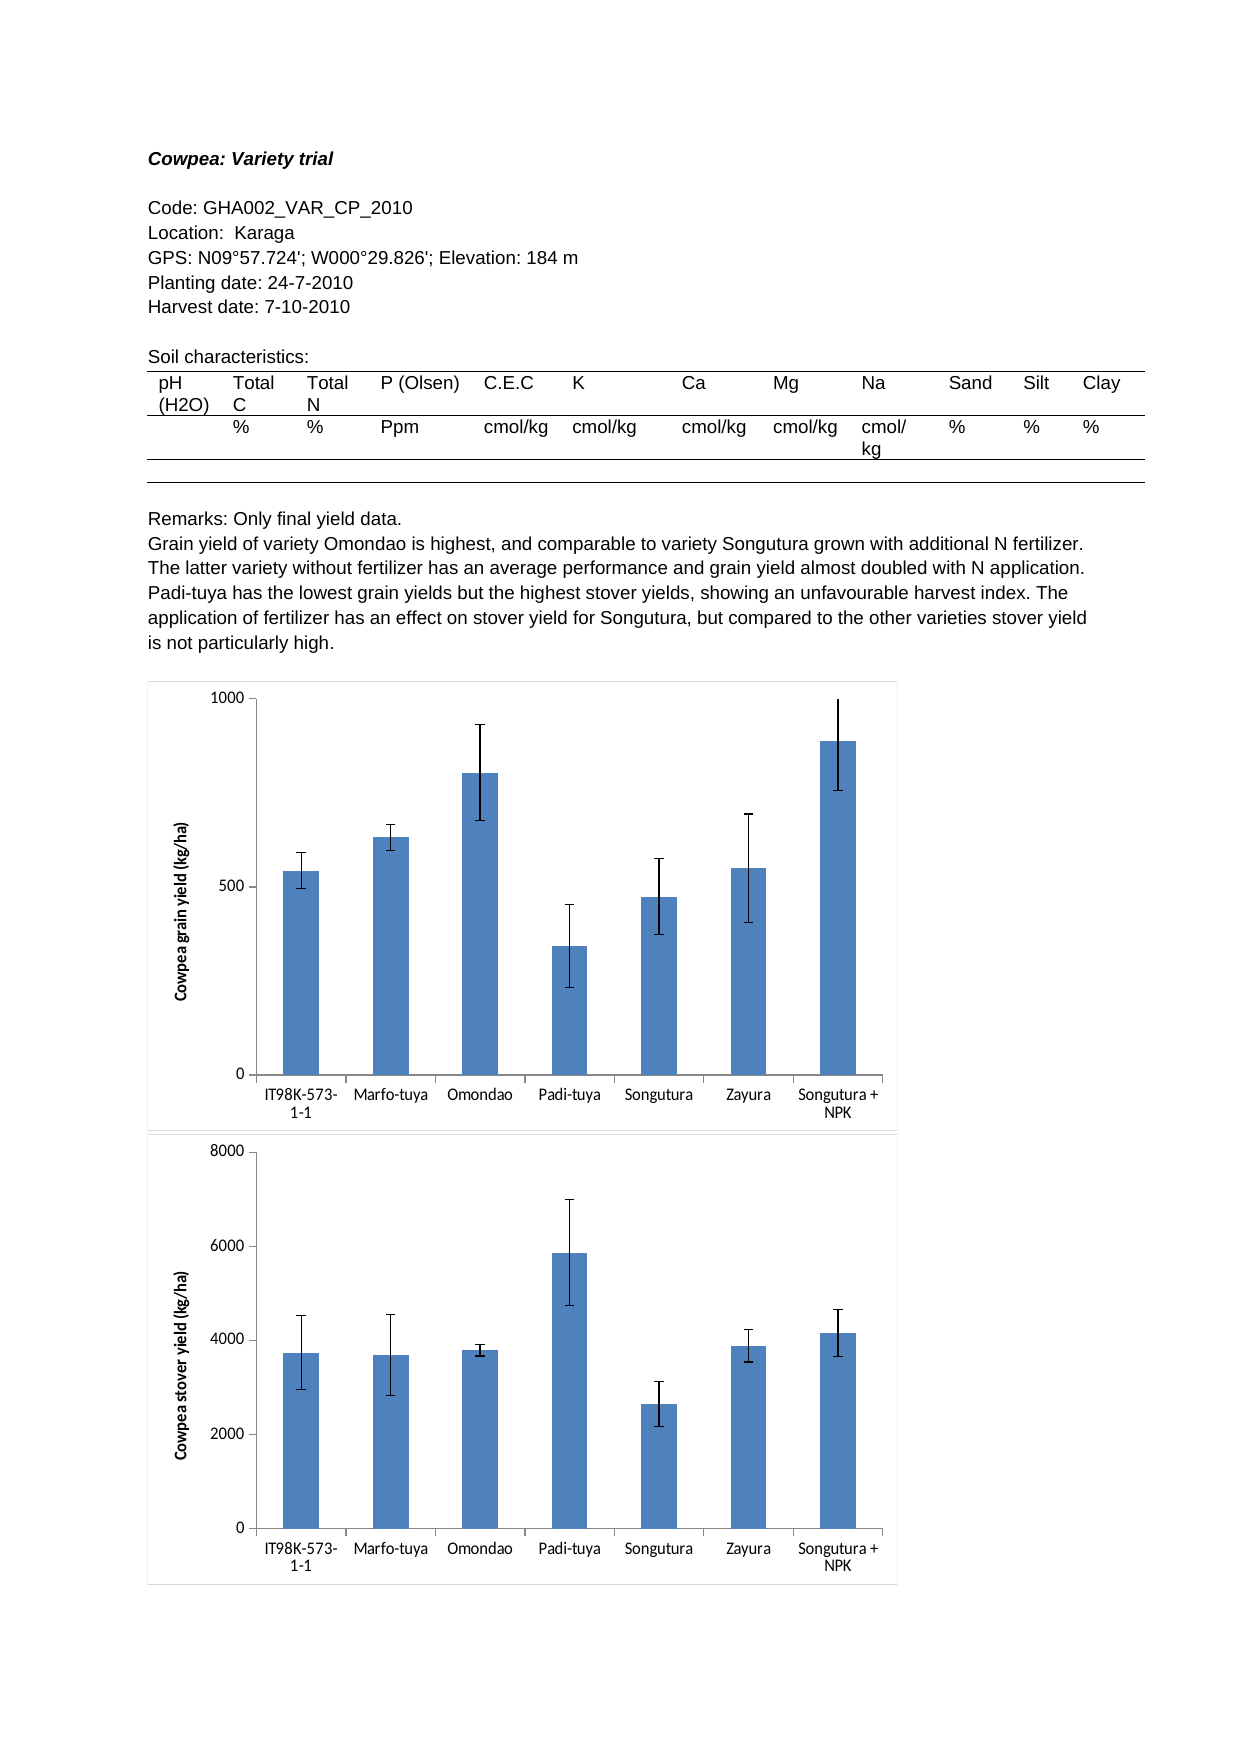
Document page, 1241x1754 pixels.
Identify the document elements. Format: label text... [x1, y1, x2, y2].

table_cell % [1012, 416, 1071, 459]
table_cell cmol/kg [561, 416, 670, 459]
table_cell [473, 460, 561, 482]
table_cell [762, 460, 850, 482]
table_cell [369, 460, 472, 482]
table_header Total C [221, 372, 295, 415]
table_header Sand [937, 372, 1012, 415]
table_cell cmol/kg [473, 416, 561, 459]
table_cell [1071, 460, 1145, 482]
text GPS: N09°57.724'; W000°29.826'; Elevation: 184 m [148, 247, 1093, 268]
table_cell [295, 460, 369, 482]
text Planting date: 24-7-2010 [148, 272, 1093, 293]
table_cell [937, 460, 1012, 482]
table_cell % [221, 416, 295, 459]
table_cell cmol/kg [850, 416, 937, 459]
table_cell [670, 460, 762, 482]
table_header Na [850, 372, 937, 415]
text Harvest date: 7-10-2010 [148, 296, 1093, 318]
table_cell [850, 460, 937, 482]
text Grain yield of variety Omondao is highest, and comparable to variety Songutura grown with additional N fertilizer. The latter variety without fertilizer has an average performance and grain yield almost doubled with N application. Padi-tuya has the lowest grain yields but the highest stover yields, showing an unfavourable harvest index. The application of fertilizer has an effect on stover yield for Songutura, but compared to the other varieties stover yield is not particularly high. [148, 532, 1093, 653]
table_header Mg [762, 372, 850, 415]
table_header Total N [295, 372, 369, 415]
table_cell cmol/kg [762, 416, 850, 459]
table_cell [147, 460, 221, 482]
table_header pH (H2O) [147, 372, 221, 415]
text Remarks: Only final yield data. [148, 507, 1093, 529]
table_header Ca [670, 372, 762, 415]
table_cell % [937, 416, 1012, 459]
text Cowpea: Variety trial [148, 148, 1093, 169]
table_header P (Olsen) [369, 372, 472, 415]
table_cell % [1071, 416, 1145, 459]
text Code: GHA002_VAR_CP_2010 [148, 197, 1093, 219]
text Location: Karaga [148, 222, 1093, 243]
table_header K [561, 372, 670, 415]
table_header C.E.C [473, 372, 561, 415]
table_cell [221, 460, 295, 482]
text Soil characteristics: [148, 346, 1093, 367]
table_cell cmol/kg [670, 416, 762, 459]
table_cell Ppm [369, 416, 472, 459]
table_header Silt [1012, 372, 1071, 415]
table_header Clay [1071, 372, 1145, 415]
table_cell [1012, 460, 1071, 482]
table_cell % [295, 416, 369, 459]
table_cell [147, 416, 221, 459]
table_cell [561, 460, 670, 482]
